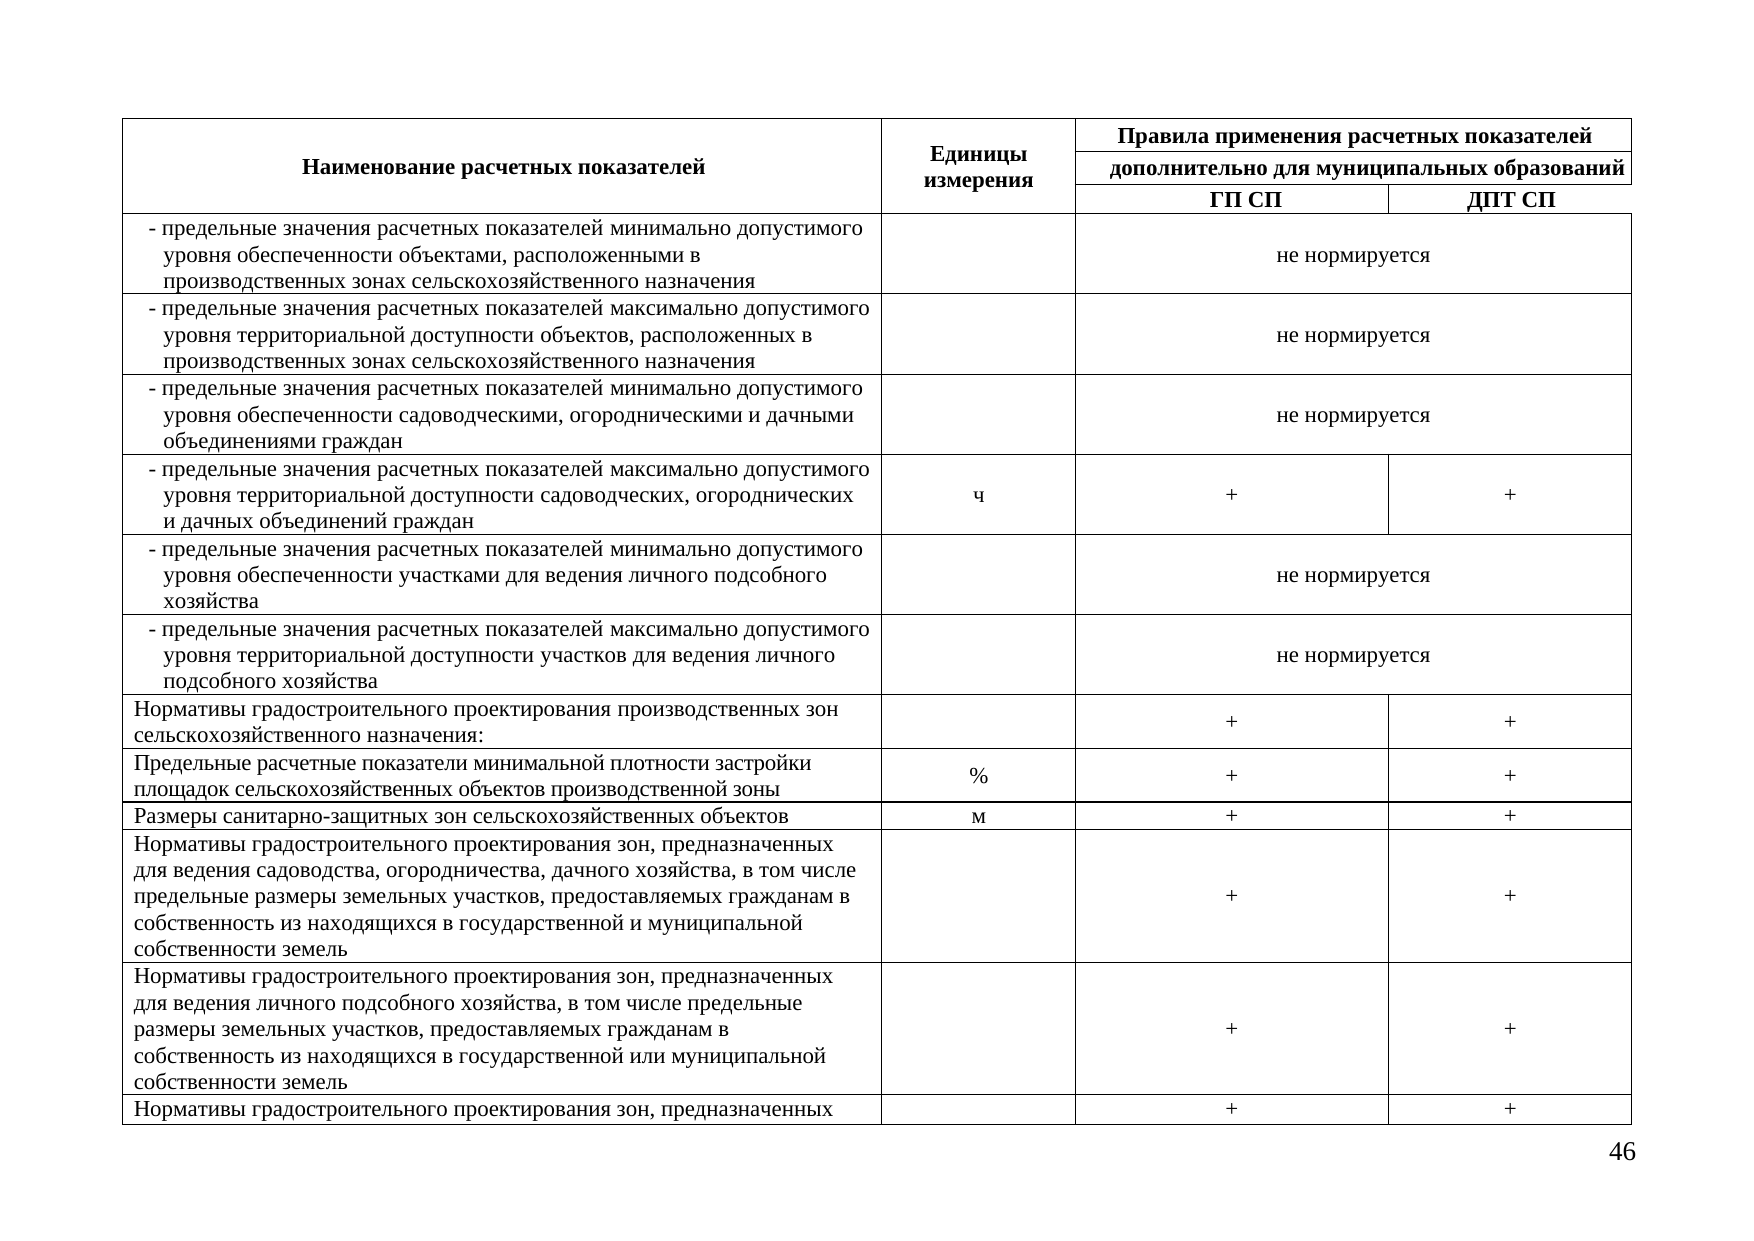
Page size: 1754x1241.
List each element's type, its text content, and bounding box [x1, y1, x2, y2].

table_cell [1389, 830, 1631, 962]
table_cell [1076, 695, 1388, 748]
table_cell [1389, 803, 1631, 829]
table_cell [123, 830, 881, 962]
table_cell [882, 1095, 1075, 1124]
table_cell [1076, 152, 1100, 183]
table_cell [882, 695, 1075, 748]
table_cell [882, 294, 1075, 373]
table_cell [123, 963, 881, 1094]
table_cell дополнительно для муниципальных образований [1100, 152, 1631, 183]
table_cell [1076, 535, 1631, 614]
table_cell [882, 214, 1075, 293]
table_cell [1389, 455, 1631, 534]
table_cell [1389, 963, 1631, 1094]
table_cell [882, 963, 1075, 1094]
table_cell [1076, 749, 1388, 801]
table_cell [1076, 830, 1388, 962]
table_header Наименование расчетных показателей [123, 119, 881, 213]
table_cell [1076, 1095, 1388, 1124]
table_cell не нормируется [1076, 294, 1631, 373]
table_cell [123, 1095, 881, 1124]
table_cell [1076, 185, 1100, 213]
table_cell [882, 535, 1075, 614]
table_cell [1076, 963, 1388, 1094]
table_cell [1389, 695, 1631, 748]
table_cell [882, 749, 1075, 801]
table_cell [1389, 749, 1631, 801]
table_cell [882, 375, 1075, 453]
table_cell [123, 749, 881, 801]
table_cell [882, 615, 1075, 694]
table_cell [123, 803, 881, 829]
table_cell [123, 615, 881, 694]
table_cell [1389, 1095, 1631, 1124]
table_cell ГП СП [1100, 185, 1388, 213]
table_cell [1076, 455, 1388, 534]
table_header Правила применения расчетных показателей [1076, 119, 1631, 151]
table_cell ч [882, 455, 1075, 534]
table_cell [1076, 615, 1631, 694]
table_cell - предельные значения расчетных показателей максимально допустимого уровня территориальной доступности садоводческих, огороднических и дачных объединений граждан [123, 455, 881, 534]
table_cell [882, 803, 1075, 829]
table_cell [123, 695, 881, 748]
table_header Единицы измерения [882, 119, 1075, 213]
table_cell ДПТ СП [1389, 185, 1632, 213]
table_cell - предельные значения расчетных показателей максимально допустимого уровня территориальной доступности объектов, расположенных в производственных зонах сельскохозяйственного назначения [123, 294, 881, 373]
table_cell не нормируется [1076, 214, 1631, 293]
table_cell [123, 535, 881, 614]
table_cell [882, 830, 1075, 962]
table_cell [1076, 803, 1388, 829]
table_cell не нормируется [1076, 375, 1631, 453]
table_cell - предельные значения расчетных показателей минимально допустимого уровня обеспеченности садоводческими, огородническими и дачными объединениями граждан [123, 375, 881, 453]
table_cell - предельные значения расчетных показателей минимально допустимого уровня обеспеченности объектами, расположенными в производственных зонах сельскохозяйственного назначения [123, 214, 881, 293]
